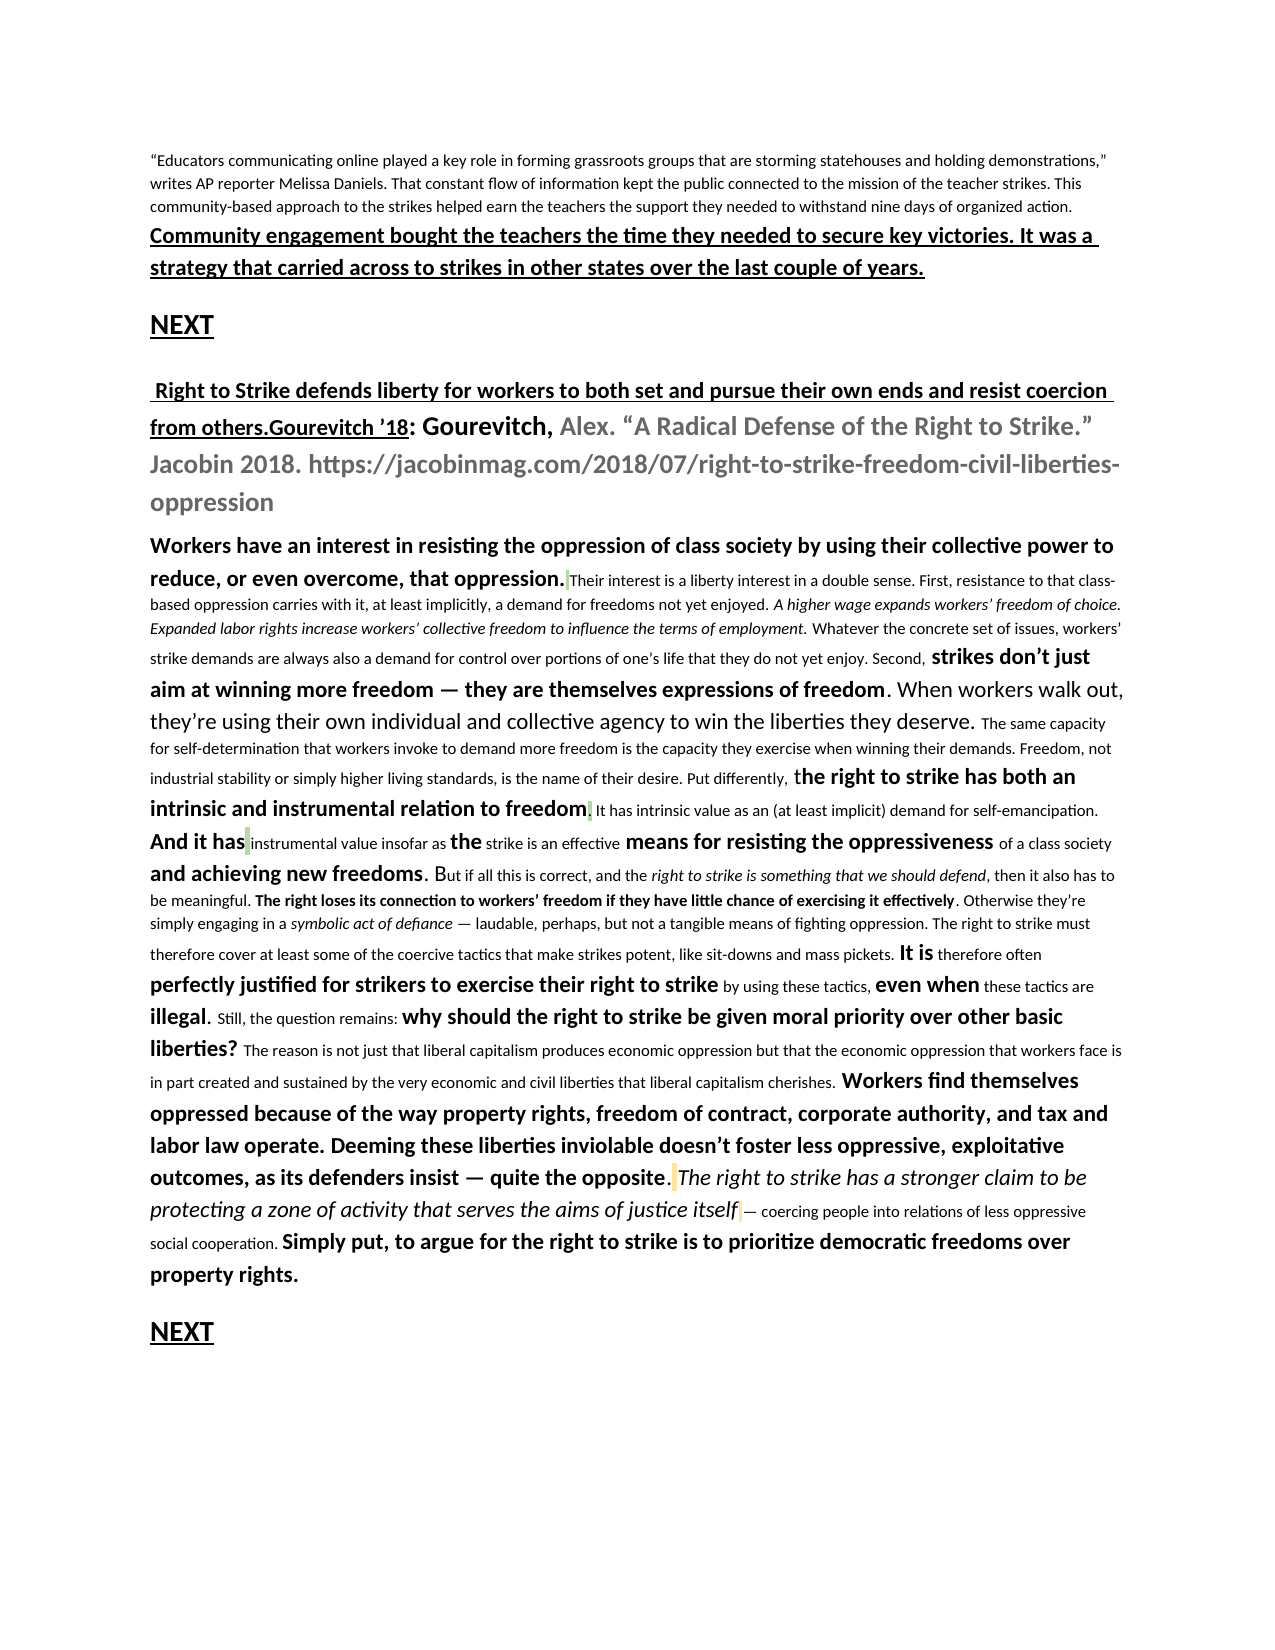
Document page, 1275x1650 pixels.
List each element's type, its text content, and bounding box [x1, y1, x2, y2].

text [150, 150, 1125, 281]
text NEXT [150, 1313, 1125, 1348]
text NEXT [150, 306, 1125, 342]
subtitle Right to Strike defends liberty for workers to both set and pursue their own ends and resist coercion from others.Gourevitch ’18: Gourevitch, Alex. “A Radical Defense of the Right to Strike.” Jacobin 2018. https://jacobinmag.com/2018/07/right-to-strike-freedom-civil-liberties-oppression [150, 376, 1125, 518]
text Workers have an interest in resisting the oppression of class society by using their collective power to reduce, or even overcome, that oppression. Their interest is a liberty interest in a double sense. First, resistance to that class-based oppression carries with it, at least implicitly, a demand for freedoms not yet enjoyed. A higher wage expands workers’ freedom of choice. Expanded labor rights increase workers’ collective freedom to influence the terms of employment. Whatever the concrete set of issues, workers’ strike demands are always also a demand for control over portions of one’s life that they do not yet enjoy. Second, strikes don’t just aim at winning more freedom — they are themselves expressions of freedom. When workers walk out, they’re using their own individual and collective agency to win the liberties they deserve. The same capacity for self-determination that workers invoke to demand more freedom is the capacity they exercise when winning their demands. Freedom, not industrial stability or simply higher living standards, is the name of their desire. Put differently, the right to strike has both an intrinsic and instrumental relation to freedom. It has intrinsic value as an (at least implicit) demand for self-emancipation. And it has instrumental value insofar as the strike is an effective means for resisting the oppressiveness of a class society and achieving new freedoms. But if all this is correct, and the right to strike is something that we should defend, then it also has to be meaningful. The right loses its connection to workers’ freedom if they have little chance of exercising it effectively. Otherwise they’re simply engaging in a symbolic act of defiance — laudable, perhaps, but not a tangible means of fighting oppression. The right to strike must therefore cover at least some of the coercive tactics that make strikes potent, like sit-downs and mass pickets. It is therefore often perfectly justified for strikers to exercise their right to strike by using these tactics, even when these tactics are illegal. Still, the question remains: why should the right to strike be given moral priority over other basic liberties? The reason is not just that liberal capitalism produces economic oppression but that the economic oppression that workers face is in part created and sustained by the very economic and civil liberties that liberal capitalism cherishes. Workers find themselves oppressed because of the way property rights, freedom of contract, corporate authority, and tax and labor law operate. Deeming these liberties inviolable doesn’t foster less oppressive, exploitative outcomes, as its defenders insist — quite the opposite. The right to strike has a stronger claim to be protecting a zone of activity that serves the aims of justice itself — coercing people into relations of less oppressive social cooperation. Simply put, to argue for the right to strike is to prioritize democratic freedoms over property rights. [150, 531, 1125, 1288]
